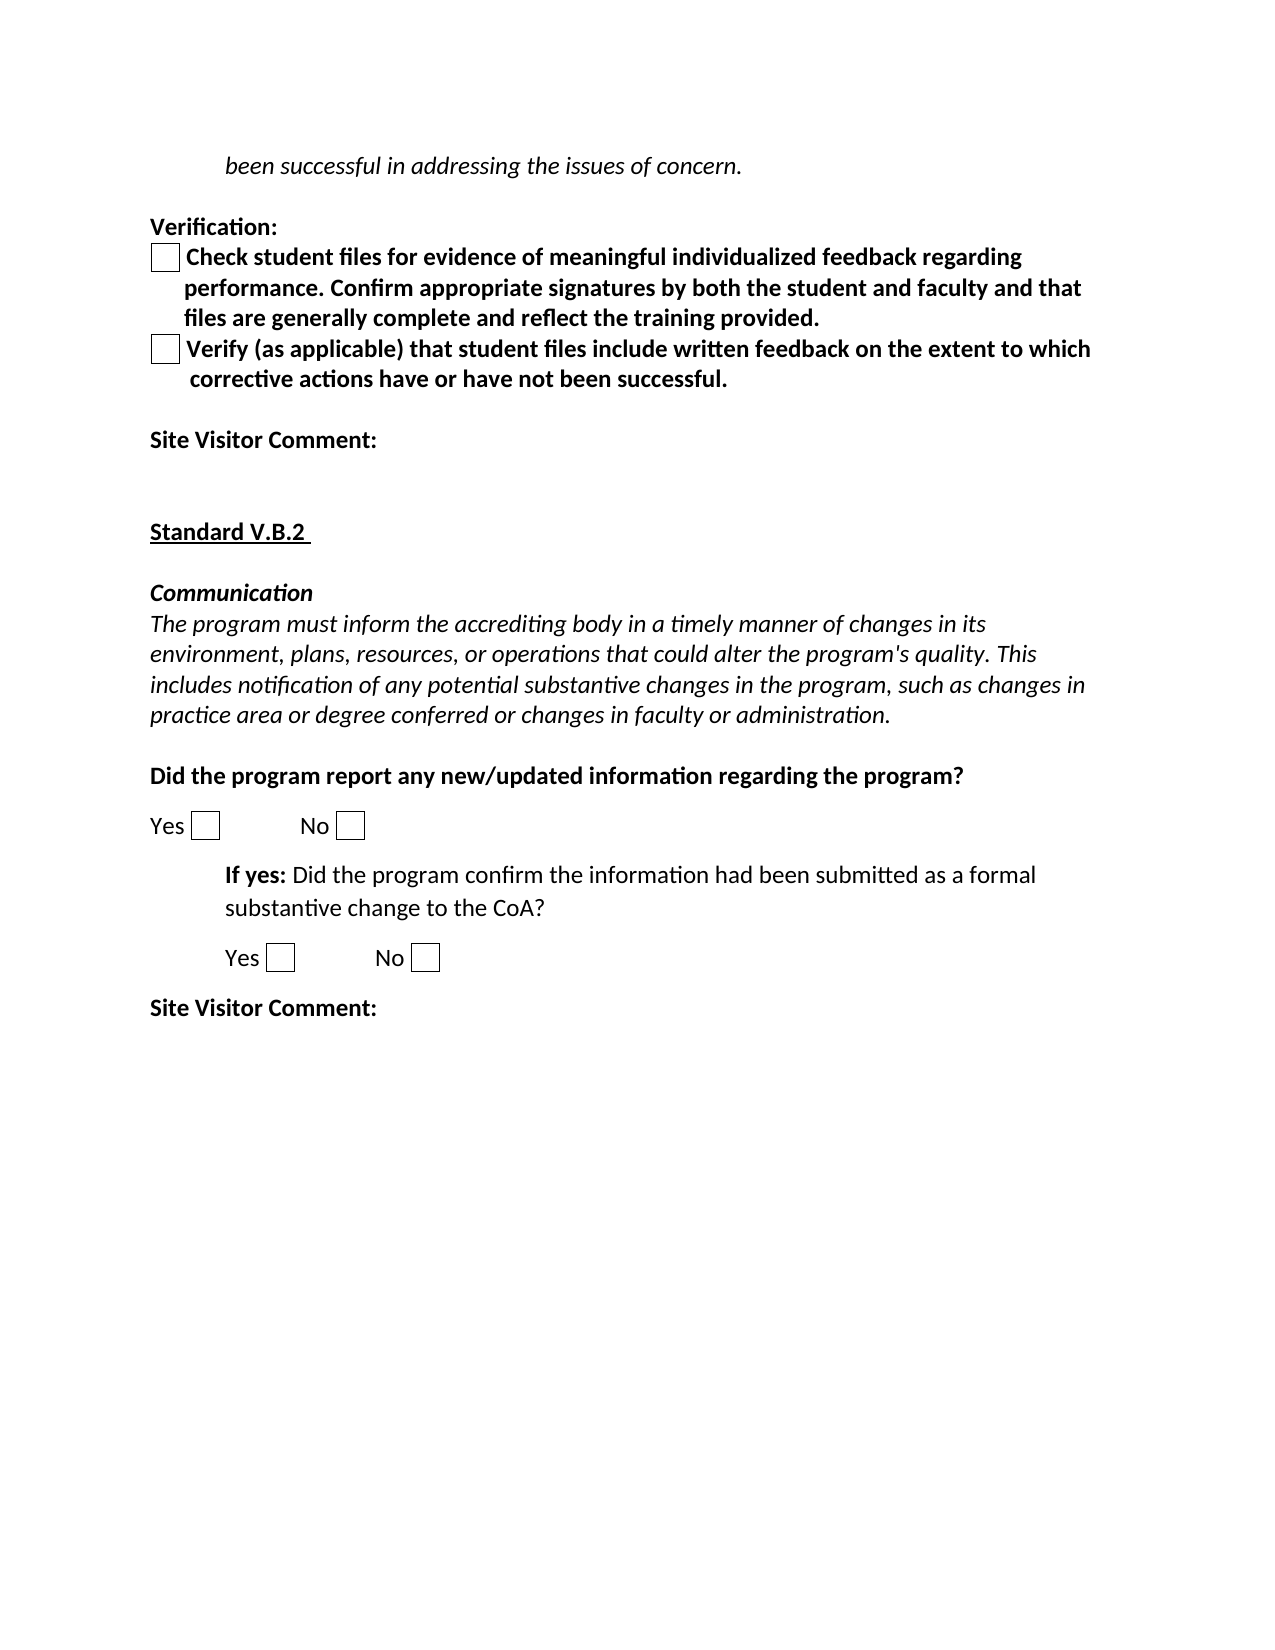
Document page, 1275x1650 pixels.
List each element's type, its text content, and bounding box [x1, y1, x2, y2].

text Yes No [225, 942, 1125, 973]
text Verify (as applicable) that student files include written feedback on the extent to which [150, 333, 1125, 364]
text Check student files for evidence of meaningful individualized feedback regarding [150, 242, 1125, 272]
text Site Visitor Comment: [150, 992, 1125, 1022]
text Communication [150, 577, 1125, 608]
text Site Visitor Comment: [150, 425, 1125, 455]
text Did the program report any new/updated information regarding the program? [150, 760, 1125, 791]
text If yes: Did the program confirm the information had been submitted as a formal substantive change to the CoA? [225, 859, 1125, 923]
text files are generally complete and reflect the training provided. [150, 303, 1125, 333]
text corrective actions have or have not been successful. [150, 364, 1125, 394]
text Standard V.B.2 [150, 516, 1125, 547]
text The program must inform the accrediting body in a timely manner of changes in its environment, plans, resources, or operations that could alter the program's quality. This includes notification of any potential substantive changes in the program, such as changes in practice area or degree conferred or changes in faculty or administration. [150, 608, 1125, 730]
text performance. Confirm appropriate signatures by both the student and faculty and that [150, 272, 1125, 303]
text Yes No [150, 810, 1125, 841]
text Verification: [150, 211, 1125, 242]
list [187, 150, 1125, 181]
